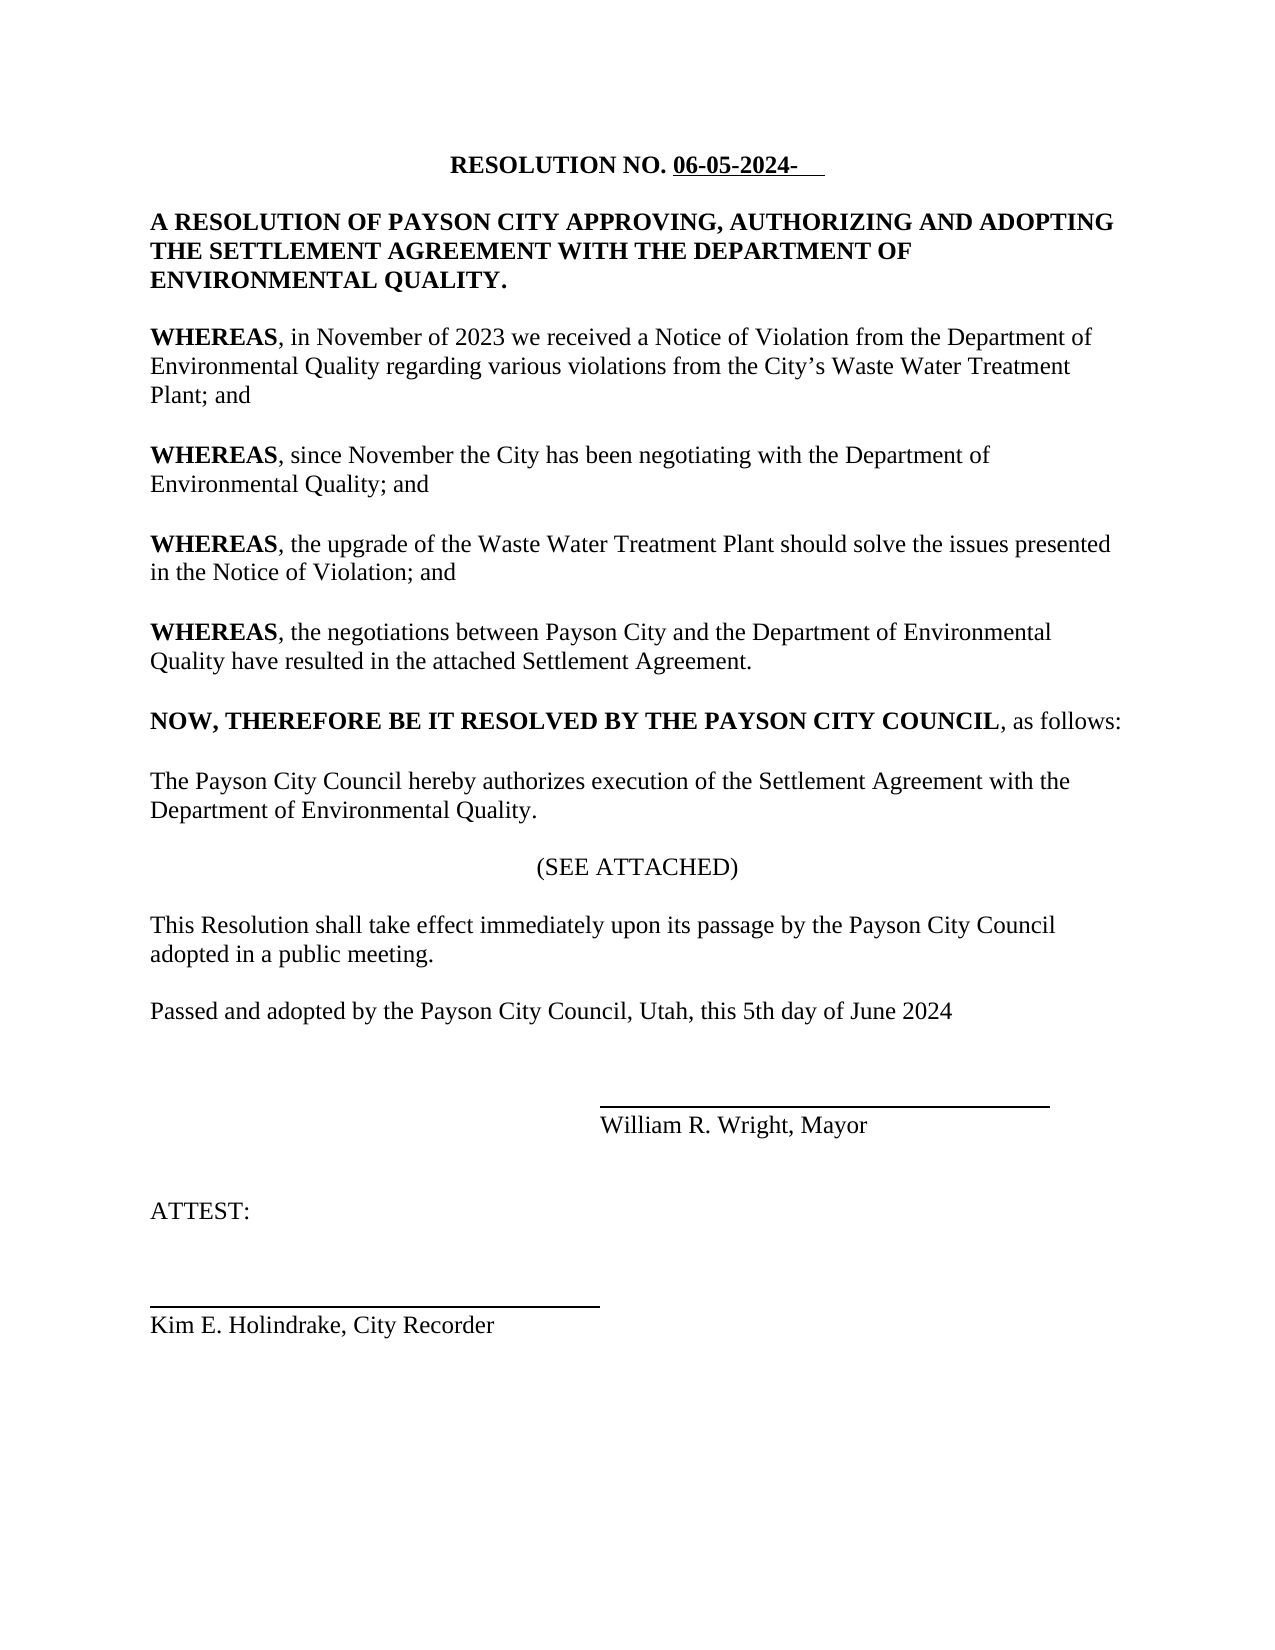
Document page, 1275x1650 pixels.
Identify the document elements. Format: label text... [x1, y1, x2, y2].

text Kim E. Holindrake, City Recorder [150, 1310, 1125, 1339]
text The Payson City Council hereby authorizes execution of the Settlement Agreement with the Department of Environmental Quality. [150, 766, 1125, 824]
text WHEREAS, the upgrade of the Waste Water Treatment Plant should solve the issues presented in the Notice of Violation; and [150, 529, 1125, 586]
text WHEREAS, since November the City has been negotiating with the Department of Environmental Quality; and [150, 440, 1125, 497]
text A RESOLUTION OF PAYSON CITY APPROVING, AUTHORIZING AND ADOPTING THE SETTLEMENT AGREEMENT WITH THE DEPARTMENT OF ENVIRONMENTAL QUALITY. [150, 207, 1125, 294]
text ATTEST: [150, 1196, 1125, 1225]
text William R. Wright, Mayor [600, 1111, 1125, 1139]
text WHEREAS, in November of 2023 we received a Notice of Violation from the Department of Environmental Quality regarding various violations from the City’s Waste Water Treatment Plant; and [150, 322, 1125, 409]
text Passed and adopted by the Payson City Council, Utah, this 5th day of June 2024 [150, 996, 1125, 1025]
text RESOLUTION NO. 06-05-2024- [150, 150, 1125, 179]
text This Resolution shall take effect immediately upon its passage by the Payson City Council adopted in a public meeting. [150, 910, 1125, 967]
text (SEE ATTACHED) [150, 852, 1125, 881]
text WHEREAS, the negotiations between Payson City and the Department of Environmental Quality have resulted in the attached Settlement Agreement. [150, 617, 1125, 675]
text NOW, THEREFORE BE IT RESOLVED BY THE PAYSON CITY COUNCIL, as follows: [150, 706, 1125, 735]
